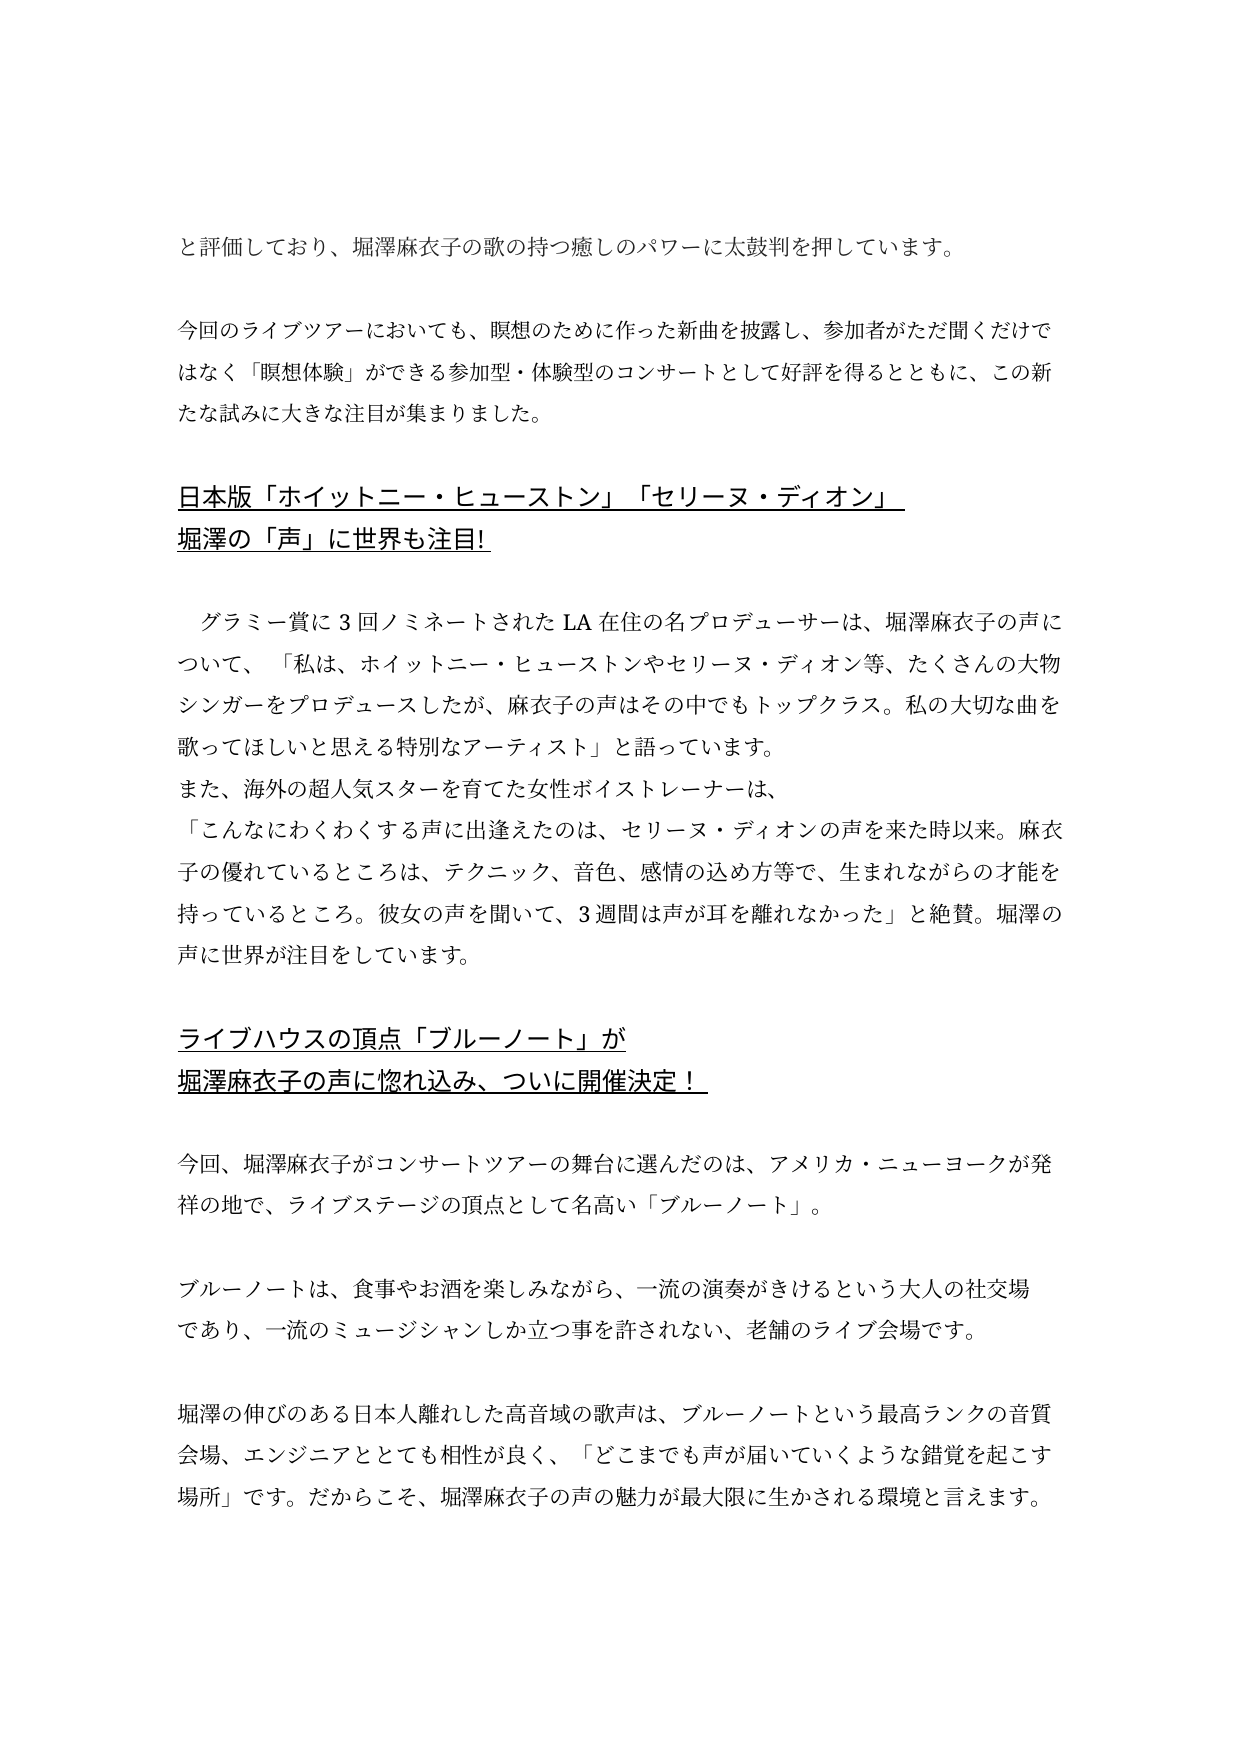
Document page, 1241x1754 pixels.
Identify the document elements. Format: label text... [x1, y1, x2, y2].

text 日本版「ホイットニー・ヒューストン」「セリーヌ・ディオン」 [177, 475, 1063, 517]
text と評価しており、堀澤麻衣子の歌の持つ癒しのパワーに太鼓判を押しています。 [177, 225, 1063, 267]
text であり、一流のミュージシャンしか立つ事を許されない、老舗のライブ会場です。 [177, 1308, 1063, 1350]
text 堀澤の「声」に世界も注目! [177, 517, 1063, 558]
text 今回、堀澤麻衣子がコンサートツアーの舞台に選んだのは、アメリカ・ニューヨークが発祥の地で、ライブステージの頂点として名高い「ブルーノート」。 [177, 1142, 1063, 1225]
text ブルーノートは、食事やお酒を楽しみながら、一流の演奏がきけるという大人の社交場 [177, 1267, 1063, 1308]
text 「こんなにわくわくする声に出逢えたのは、セリーヌ・ディオンの声を来た時以来。麻衣子の優れているところは、テクニック、音色、感情の込め方等で、生まれながらの才能を持っているところ。彼女の声を聞いて、3週間は声が耳を離れなかった」と絶賛。堀澤の声に世界が注目をしています。 [177, 808, 1063, 975]
text 今回のライブツアーにおいても、瞑想のために作った新曲を披露し、参加者がただ聞くだけではなく「瞑想体験」ができる参加型・体験型のコンサートとして好評を得るとともに、この新たな試みに大きな注目が集まりました。 [177, 308, 1063, 433]
text また、海外の超人気スターを育てた女性ボイストレーナーは、 [177, 767, 1063, 808]
text グラミー賞に 3 回ノミネートされた LA 在住の名プロデューサーは、堀澤麻衣子の声について、 「私は、ホイットニー・ヒューストンやセリーヌ・ディオン等、たくさんの大物シンガーをプロデュースしたが、麻衣子の声はその中でもトップクラス。私の大切な曲を歌ってほしいと思える特別なアーティスト」と語っています。 [177, 600, 1063, 767]
text ライブハウスの頂点「ブルーノート」が [177, 1017, 1063, 1058]
text 堀澤麻衣子の声に惚れ込み、ついに開催決定！ [177, 1058, 1063, 1100]
text 堀澤の伸びのある日本人離れした高音域の歌声は、ブルーノートという最高ランクの音質会場、エンジニアととても相性が良く、「どこまでも声が届いていくような錯覚を起こす場所」です。だからこそ、堀澤麻衣子の声の魅力が最大限に生かされる環境と言えます。 [177, 1392, 1063, 1517]
